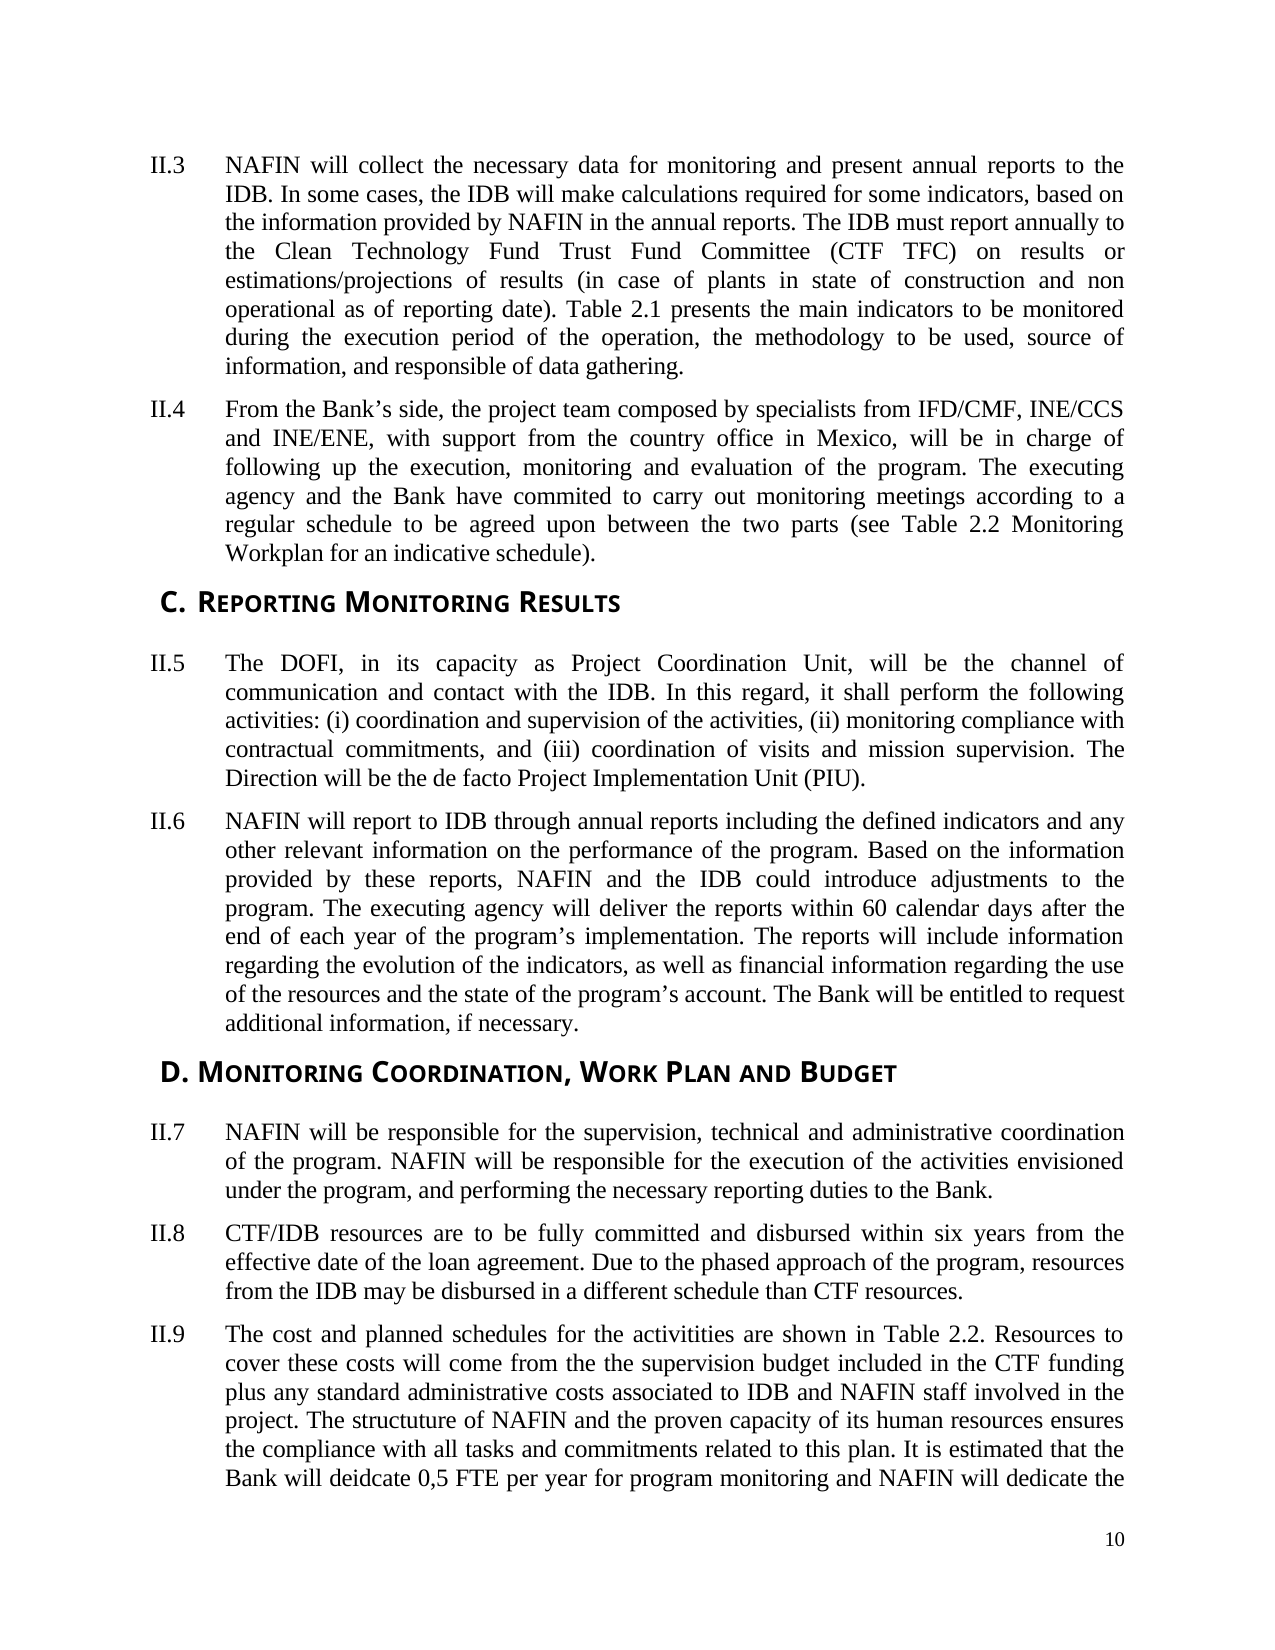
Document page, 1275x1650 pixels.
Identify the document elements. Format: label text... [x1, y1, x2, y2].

text CTF/IDB resources are to be fully committed and disbursed within six years from the effective date of the loan agreement. Due to the phased approach of the program, resources from the IDB may be disbursed in a different schedule than CTF resources. [150, 1218, 1125, 1304]
text The DOFI, in its capacity as Project Coordination Unit, will be the channel of communication and contact with the IDB. In this regard, it shall perform the following activities: (i) coordination and supervision of the activities, (ii) monitoring compliance with contractual commitments, and (iii) coordination of visits and mission supervision. The Direction will be the de facto Project Implementation Unit (PIU). [150, 648, 1125, 792]
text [150, 1319, 1125, 1492]
text NAFIN will be responsible for the supervision, technical and administrative coordination of the program. NAFIN will be responsible for the execution of the activities envisioned under the program, and performing the necessary reporting duties to the Bank. [150, 1117, 1125, 1204]
text NAFIN will collect the necessary data for monitoring and present annual reports to the IDB. In some cases, the IDB will make calculations required for some indicators, based on the information provided by NAFIN in the annual reports. The IDB must report annually to the Clean Technology Fund Trust Fund Committee (CTF TFC) on results or estimations/projections of results (in case of plants in state of construction and non operational as of reporting date). Table 2.1 presents the main indicators to be monitored during the execution period of the operation, the methodology to be used, source of information, and responsible of data gathering. [150, 150, 1125, 380]
list Reporting Monitoring Results [159, 582, 1125, 621]
list Monitoring Coordination, Work Plan and Budget [159, 1051, 1125, 1091]
text NAFIN will report to IDB through annual reports including the defined indicators and any other relevant information on the performance of the program. Based on the information provided by these reports, NAFIN and the IDB could introduce adjustments to the program. The executing agency will deliver the reports within 60 calendar days after the end of each year of the program’s implementation. The reports will include information regarding the evolution of the indicators, as well as financial information regarding the use of the resources and the state of the program’s account. The Bank will be entitled to request additional information, if necessary. [150, 806, 1125, 1036]
text From the Bank’s side, the project team composed by specialists from IFD/CMF, INE/CCS and INE/ENE, with support from the country office in Mexico, will be in charge of following up the execution, monitoring and evaluation of the program. The executing agency and the Bank have commited to carry out monitoring meetings according to a regular schedule to be agreed upon between the two parts (see Table 2.2 Monitoring Workplan for an indicative schedule). [150, 394, 1125, 567]
